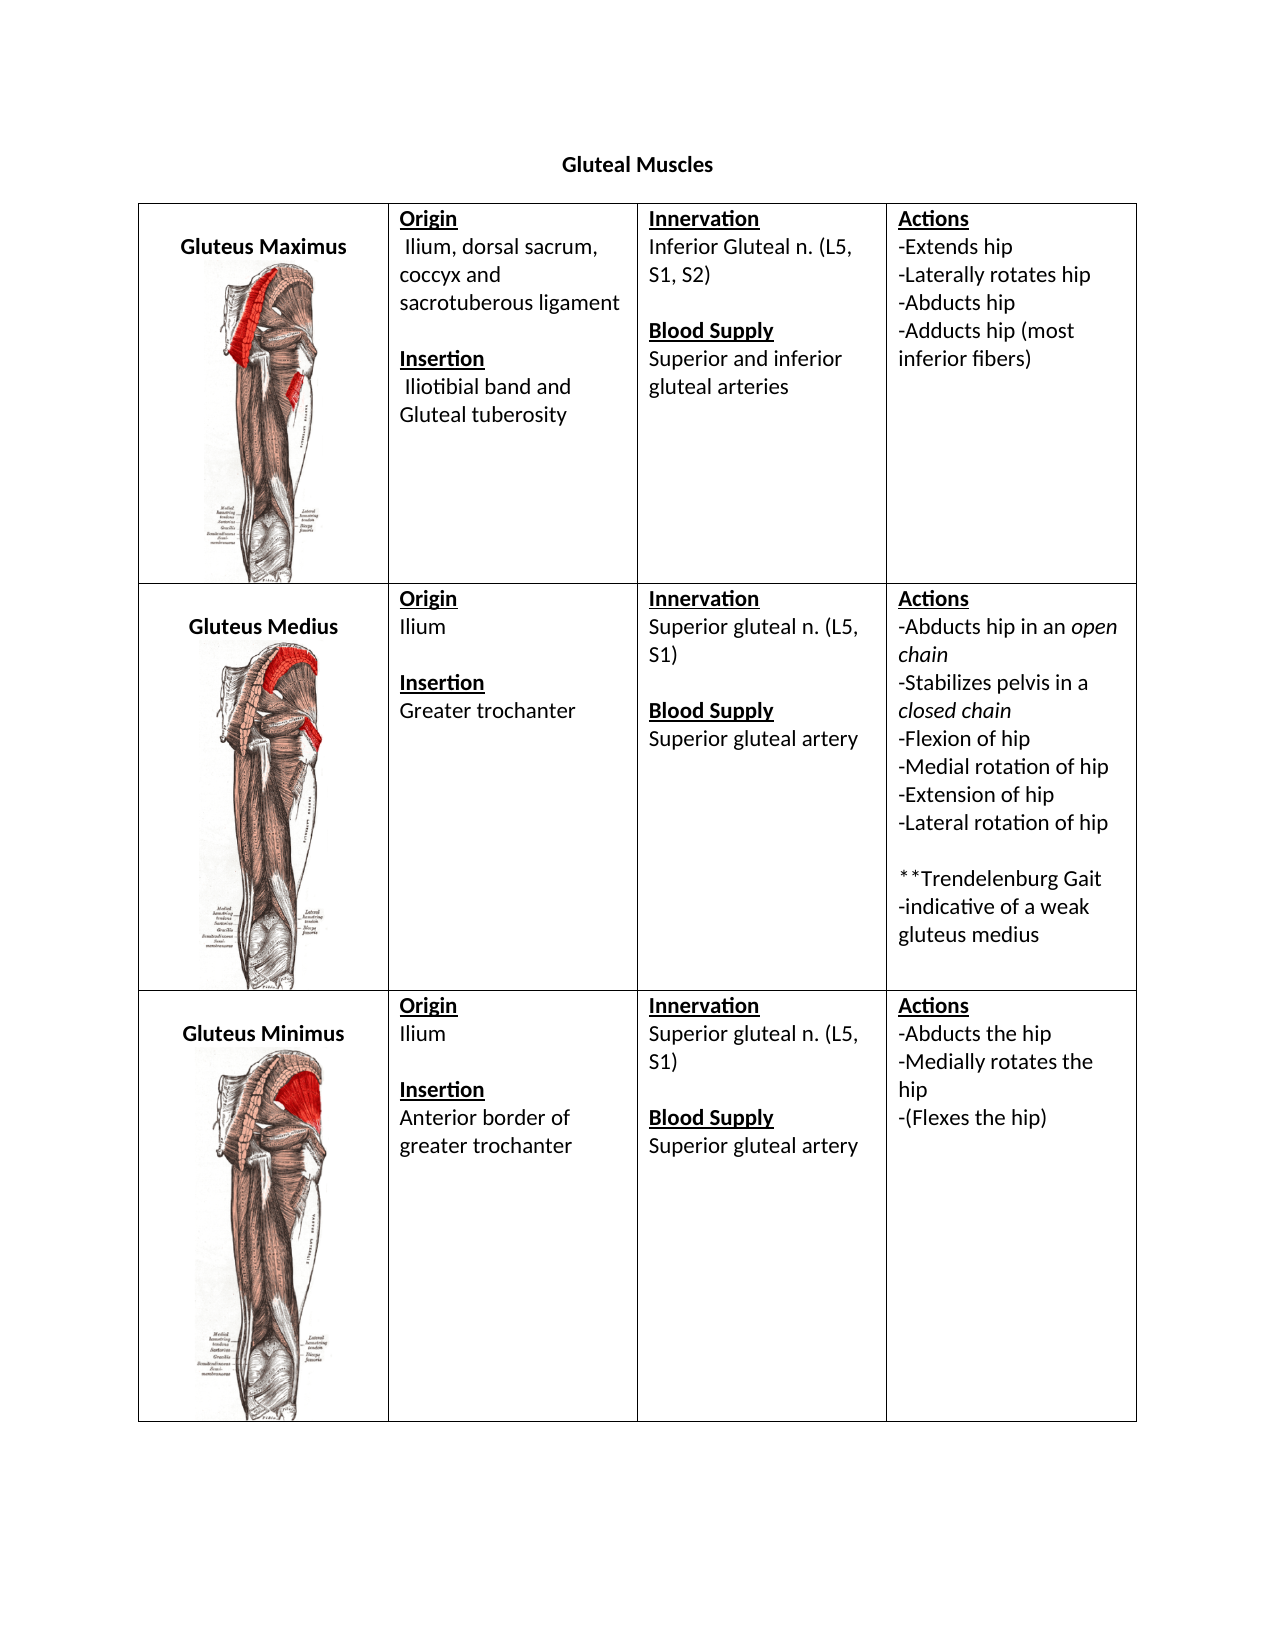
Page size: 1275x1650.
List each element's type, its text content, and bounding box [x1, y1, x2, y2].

table_header Gluteus Maximus [139, 204, 388, 583]
table_cell Actions -Abducts the hip -Medially rotates the hip -(Flexes the hip) [887, 991, 1136, 1421]
text Gluteal Muscles [150, 150, 1125, 178]
picture [204, 260, 323, 583]
table_header Origin Ilium, dorsal sacrum, coccyx and sacrotuberous ligament Insertion Iliotibial band and Gluteal tuberosity [389, 204, 637, 583]
table_cell Actions -Abducts hip in an open chain -Stabilizes pelvis in a closed chain -Flexion of hip -Medial rotation of hip -Extension of hip -Lateral rotation of hip **Trendelenburg Gait -indicative of a weak gluteus medius [887, 584, 1136, 990]
table_header Innervation Inferior Gluteal n. (L5, S1, S2) Blood Supply Superior and inferior gluteal arteries [638, 204, 886, 583]
table_cell Origin Ilium Insertion Anterior border of greater trochanter [389, 991, 637, 1421]
table_cell Gluteus Minimus [139, 991, 388, 1421]
picture [194, 1047, 333, 1421]
table_cell Origin Ilium Insertion Greater trochanter [389, 584, 637, 990]
table_cell Gluteus Medius [139, 584, 388, 990]
table_cell Innervation Superior gluteal n. (L5, S1) Blood Supply Superior gluteal artery [638, 584, 886, 990]
table_header Actions -Extends hip -Laterally rotates hip -Abducts hip -Adducts hip (most inferior fibers) [887, 204, 1136, 583]
table_cell Innervation Superior gluteal n. (L5, S1) Blood Supply Superior gluteal artery [638, 991, 886, 1421]
picture [199, 640, 328, 990]
